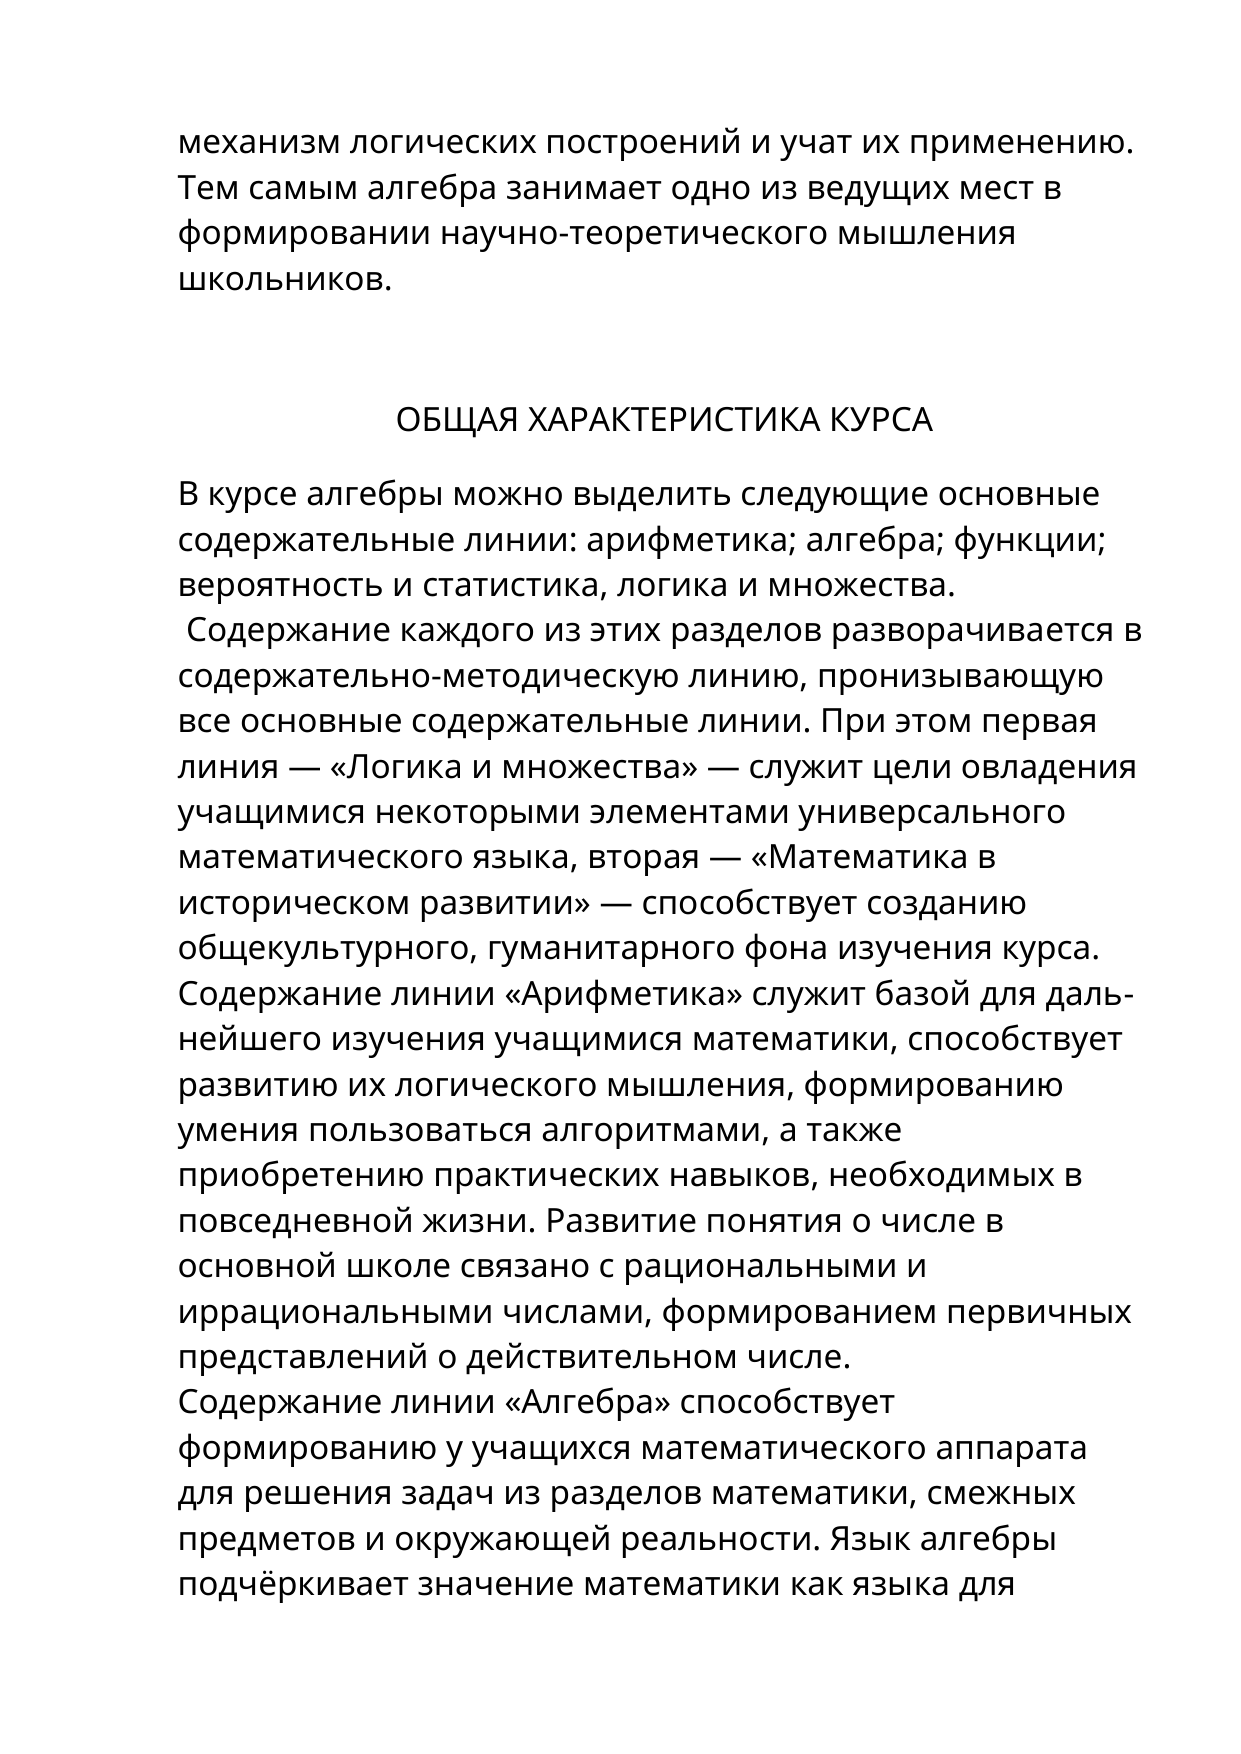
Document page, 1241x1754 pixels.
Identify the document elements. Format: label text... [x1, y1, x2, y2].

text В курсе алгебры можно выделить следующие основные содержательные линии: арифметика; алгебра; функции; вероятность и статистика, логика и множества. [177, 470, 1152, 606]
text Содержание линии «Арифметика» служит базой для дальнейшего изучения учащимися математики, способствует развитию их логического мышления, формированию умения пользоваться алгоритмами, а также приобретению практических навыков, необходимых в повседневной жизни. Развитие понятия о числе в основной школе связано с рациональными и иррациональными числами, формированием первичных представлений о действительном числе. [177, 969, 1152, 1378]
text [177, 118, 1152, 300]
text ОБЩАЯ ХАРАКТЕРИСТИКА КУРСА [177, 395, 1152, 441]
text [177, 1378, 1152, 1605]
text Содержание каждого из этих разделов разворачивается в содержательно-методическую линию, пронизывающую все основные содержательные линии. При этом первая линия — «Логика и множества» — служит цели овладения учащимися некоторыми элементами универсального математического языка, вторая — «Математика в историческом развитии» — способствует созданию общекультурного, гуманитарного фона изучения курса. [177, 606, 1152, 969]
